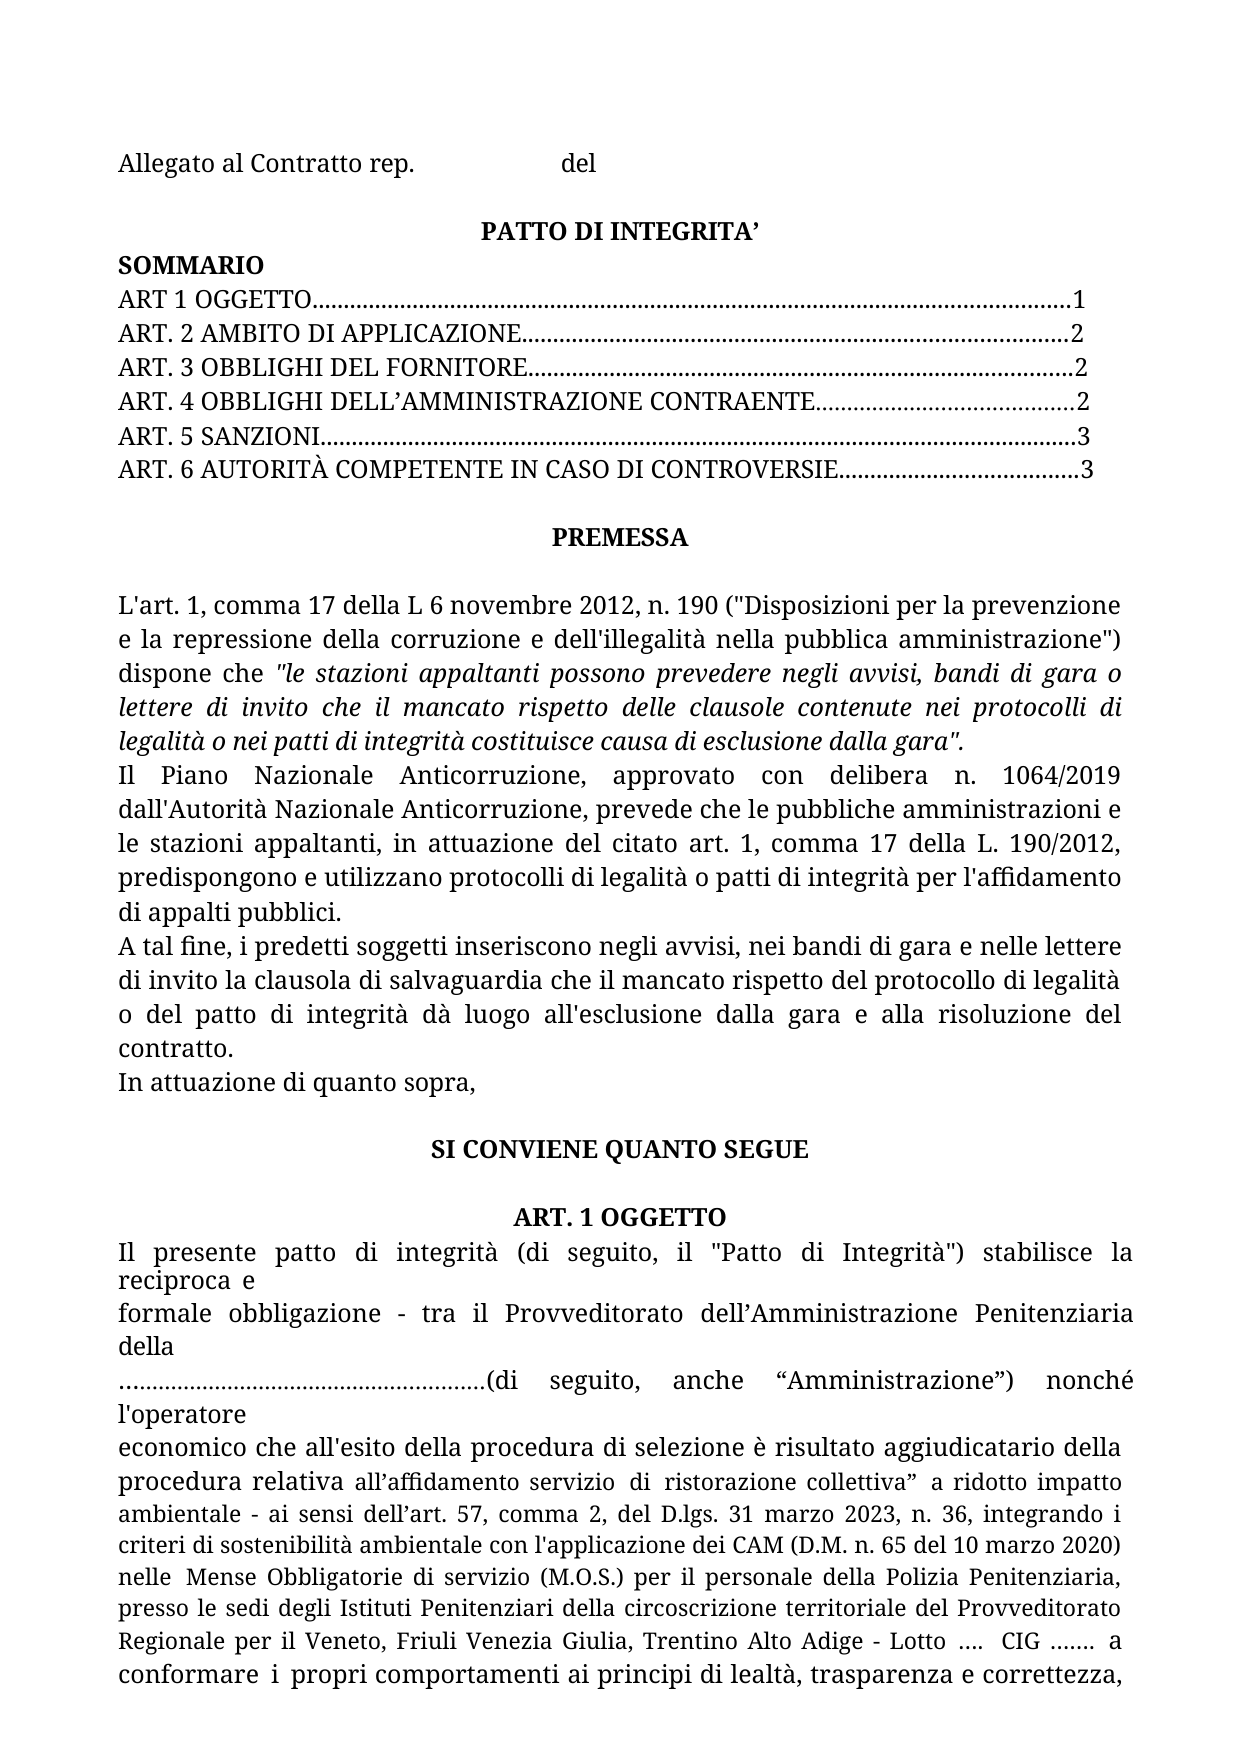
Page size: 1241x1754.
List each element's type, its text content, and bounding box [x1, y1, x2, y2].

text PATTO DI INTEGRITA’ [401, 213, 839, 247]
text L'art. 1, comma 17 della L 6 novembre 2012, n. 190 ("Disposizioni per la prevenzione e la repressione della corruzione e dell'illegalità nella pubblica amministrazione") dispone che "le stazioni appaltanti possono prevedere negli avvisi, bandi di gara o lettere di invito che il mancato rispetto delle clausole contenute nei protocolli di legalità o nei patti di integrità costituisce causa di esclusione dalla gara". [118, 587, 1122, 758]
text In attuazione di quanto sopra, [118, 1064, 1134, 1098]
text PREMESSA [401, 519, 839, 553]
text Il presente patto di integrità (di seguito, il "Patto di Integrità") stabilisce la reciproca e [118, 1239, 1134, 1295]
text … (di seguito, anche “Amministrazione”) nonché l'operatore [118, 1362, 1134, 1430]
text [118, 1430, 1123, 1691]
subtitle SI CONVIENE QUANTO SEGUE ART. 1 OGGETTO [400, 1104, 839, 1239]
text formale obbligazione - tra il Provveditorato dell’Amministrazione Penitenziaria della [118, 1295, 1134, 1362]
text Allegato al Contratto rep. del [118, 146, 1134, 179]
text Il Piano Nazionale Anticorruzione, approvato con delibera n. 1064/2019 dall'Autorità Nazionale Anticorruzione, prevede che le pubbliche amministrazioni e le stazioni appaltanti, in attuazione del citato art. 1, comma 17 della L. 190/2012, predispongono e utilizzano protocolli di legalità o patti di integrità per l'affidamento di appalti pubblici. [118, 758, 1122, 928]
text SOMMARIO [118, 248, 1134, 282]
text A tal fine, i predetti soggetti inseriscono negli avvisi, nei bandi di gara e nelle lettere di invito la clausola di salvaguardia che il mancato rispetto del protocollo di legalità o del patto di integrità dà luogo all'esclusione dalla gara e alla risoluzione del contratto. [118, 928, 1122, 1064]
